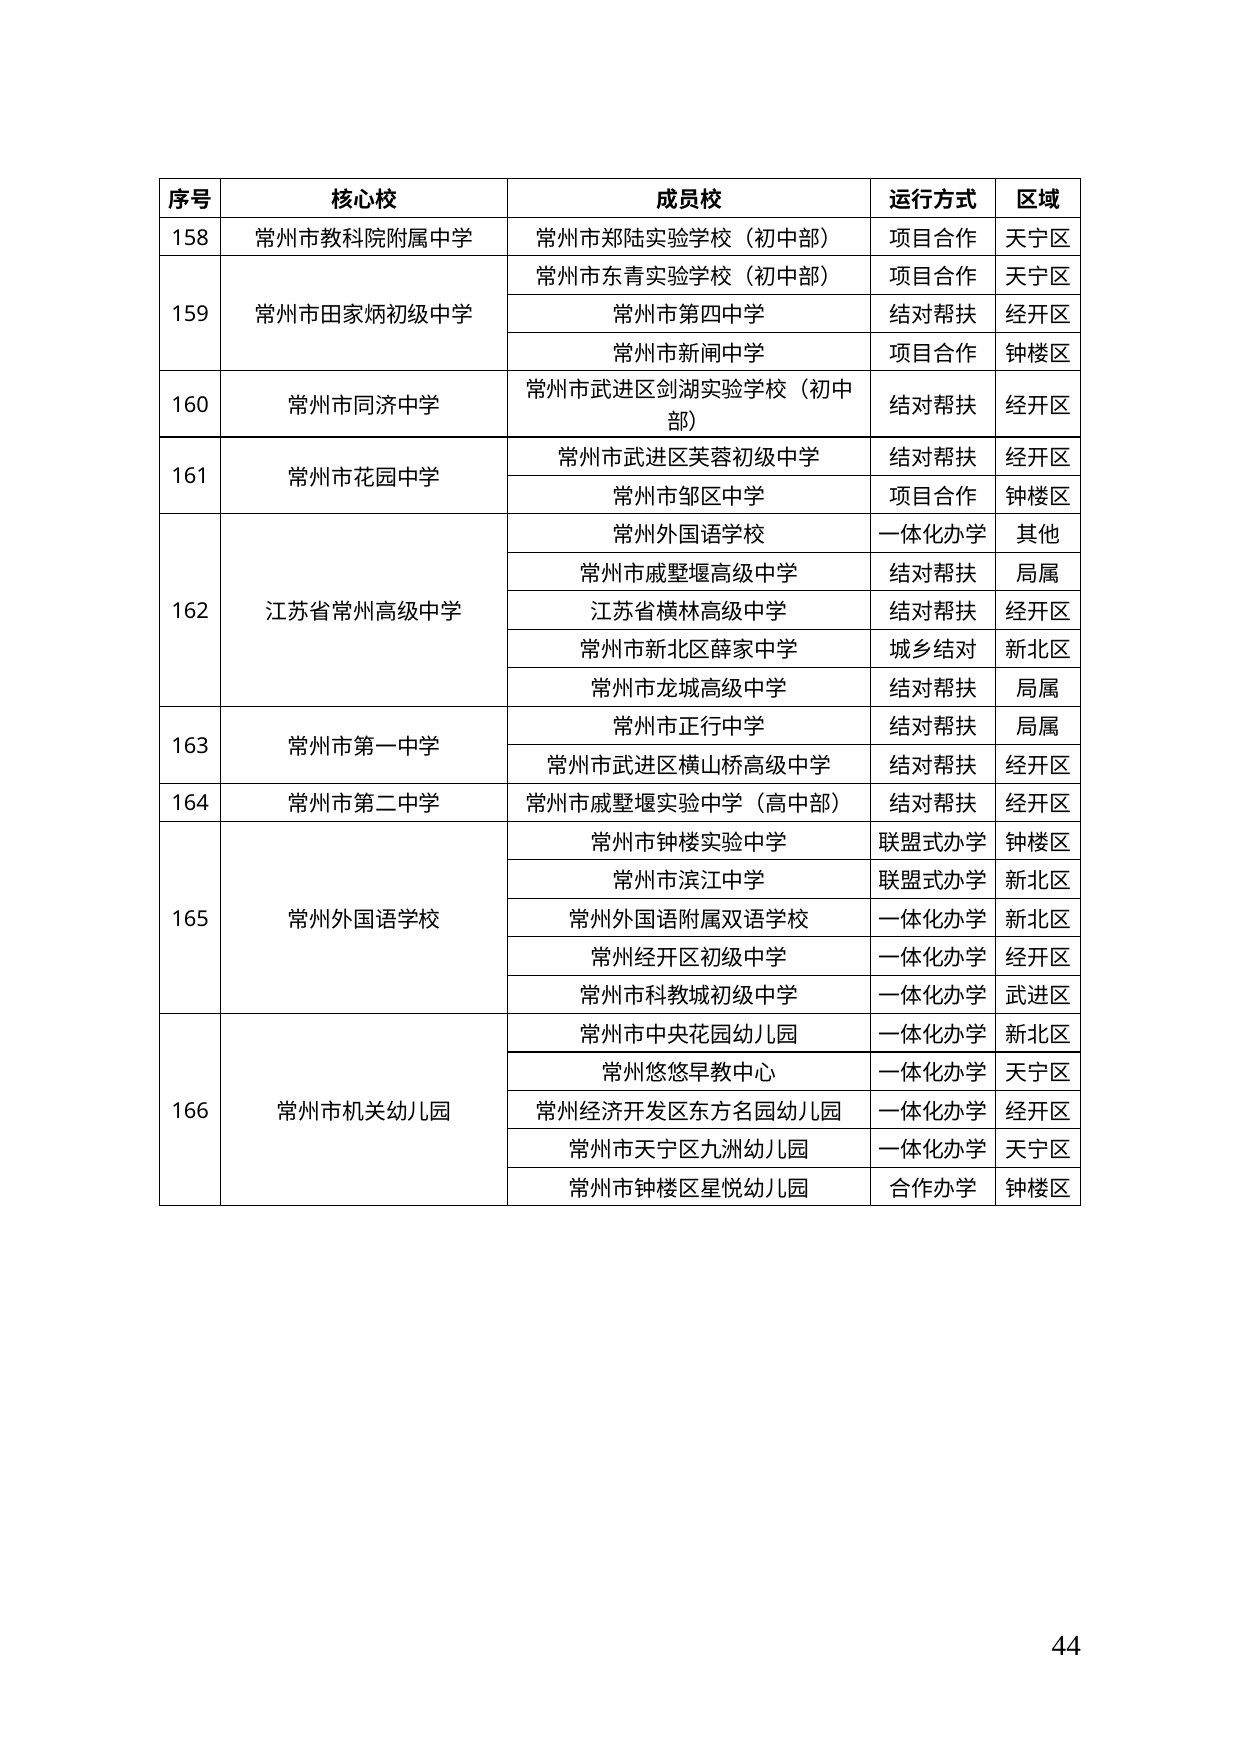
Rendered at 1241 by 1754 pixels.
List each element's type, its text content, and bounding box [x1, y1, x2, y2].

table_cell 项目合作 [871, 333, 995, 370]
table_cell 天宁区 [996, 256, 1080, 293]
table_cell 钟楼区 [996, 333, 1080, 370]
table_cell 结对帮扶 [871, 784, 995, 821]
table_cell 常州市龙城高级中学 [508, 668, 870, 706]
table_cell 常州市科教城初级中学 [508, 976, 870, 1013]
table_cell 钟楼区 [996, 1168, 1080, 1205]
table_cell 城乡结对 [871, 630, 995, 667]
table_cell 常州市花园中学 [221, 438, 507, 513]
table_cell 经开区 [996, 784, 1080, 821]
table_cell 新北区 [996, 1014, 1080, 1051]
table_cell 一体化办学 [871, 899, 995, 936]
table_cell 一体化办学 [871, 1129, 995, 1167]
table_cell 结对帮扶 [871, 553, 995, 590]
table_cell 新北区 [996, 899, 1080, 936]
table_cell 常州市东青实验学校（初中部） [508, 256, 870, 293]
table_cell 常州市中央花园幼儿园 [508, 1014, 870, 1051]
table_cell 一体化办学 [871, 1014, 995, 1051]
table_cell 经开区 [996, 745, 1080, 782]
table_cell 项目合作 [871, 476, 995, 513]
table_cell 联盟式办学 [871, 860, 995, 898]
table_cell 经开区 [996, 591, 1080, 629]
table_cell 160 [160, 371, 220, 436]
table_cell 经开区 [996, 1091, 1080, 1128]
table_cell 结对帮扶 [871, 371, 995, 436]
table_cell 常州外国语附属双语学校 [508, 899, 870, 936]
table_cell 常州市戚墅堰高级中学 [508, 553, 870, 590]
table_cell 常州市武进区芙蓉初级中学 [508, 438, 870, 475]
table_cell 常州外国语学校 [508, 514, 870, 552]
table_cell 钟楼区 [996, 476, 1080, 513]
table_cell 其他 [996, 514, 1080, 552]
table_cell 江苏省常州高级中学 [221, 514, 507, 706]
table_cell 163 [160, 707, 220, 782]
table_cell 经开区 [996, 295, 1080, 332]
table_cell 常州市钟楼区星悦幼儿园 [508, 1168, 870, 1205]
table_cell 常州市同济中学 [221, 371, 507, 436]
table_cell 常州市天宁区九洲幼儿园 [508, 1129, 870, 1167]
table_cell 常州经济开发区东方名园幼儿园 [508, 1091, 870, 1128]
table_cell 天宁区 [996, 1053, 1080, 1090]
table_cell 结对帮扶 [871, 438, 995, 475]
table_cell 经开区 [996, 371, 1080, 436]
table_cell 局属 [996, 553, 1080, 590]
table_cell 一体化办学 [871, 937, 995, 974]
table_cell 常州市戚墅堰实验中学（高中部） [508, 784, 870, 821]
table_cell 常州市新闸中学 [508, 333, 870, 370]
table_cell 常州市田家炳初级中学 [221, 256, 507, 370]
table_cell 合作办学 [871, 1168, 995, 1205]
table_cell 天宁区 [996, 218, 1080, 255]
table_cell 165 [160, 822, 220, 1013]
table_cell 天宁区 [996, 1129, 1080, 1167]
table_cell 结对帮扶 [871, 668, 995, 706]
table_cell 江苏省横林高级中学 [508, 591, 870, 629]
table_cell 常州市武进区横山桥高级中学 [508, 745, 870, 782]
table_header 区域 [996, 179, 1080, 217]
table_cell 161 [160, 438, 220, 513]
table_cell 常州悠悠早教中心 [508, 1053, 870, 1090]
table_header 序号 [160, 179, 220, 217]
table_cell 结对帮扶 [871, 295, 995, 332]
table_cell 经开区 [996, 937, 1080, 974]
table_cell 结对帮扶 [871, 591, 995, 629]
table_cell 166 [160, 1014, 220, 1205]
table_cell 159 [160, 256, 220, 370]
table_cell 常州市第四中学 [508, 295, 870, 332]
table_cell 经开区 [996, 438, 1080, 475]
table_cell 常州市机关幼儿园 [221, 1014, 507, 1205]
table_cell 新北区 [996, 630, 1080, 667]
table_header 核心校 [221, 179, 507, 217]
table_cell 常州市邹区中学 [508, 476, 870, 513]
table_cell 局属 [996, 707, 1080, 744]
table_cell 常州市第二中学 [221, 784, 507, 821]
table_cell 新北区 [996, 860, 1080, 898]
table_cell 一体化办学 [871, 1053, 995, 1090]
table_cell 局属 [996, 668, 1080, 706]
table_cell 常州市第一中学 [221, 707, 507, 782]
table_cell 常州市钟楼实验中学 [508, 822, 870, 859]
table_cell 常州市正行中学 [508, 707, 870, 744]
table_cell 常州市武进区剑湖实验学校（初中部） [508, 371, 870, 436]
table_cell 常州经开区初级中学 [508, 937, 870, 974]
table_header 成员校 [508, 179, 870, 217]
table_cell 项目合作 [871, 256, 995, 293]
table_cell 常州市郑陆实验学校（初中部） [508, 218, 870, 255]
table_cell 常州外国语学校 [221, 822, 507, 1013]
table_cell 武进区 [996, 976, 1080, 1013]
table_cell 结对帮扶 [871, 707, 995, 744]
table_cell 一体化办学 [871, 1091, 995, 1128]
table_cell 钟楼区 [996, 822, 1080, 859]
table_cell 结对帮扶 [871, 745, 995, 782]
table_cell 联盟式办学 [871, 822, 995, 859]
table_cell 一体化办学 [871, 514, 995, 552]
table_header 运行方式 [871, 179, 995, 217]
table_cell 常州市新北区薛家中学 [508, 630, 870, 667]
table_cell 常州市滨江中学 [508, 860, 870, 898]
table_cell 164 [160, 784, 220, 821]
table_cell 162 [160, 514, 220, 706]
table_cell 一体化办学 [871, 976, 995, 1013]
table_cell 158 [160, 218, 220, 255]
table_cell 常州市教科院附属中学 [221, 218, 507, 255]
table_cell 项目合作 [871, 218, 995, 255]
